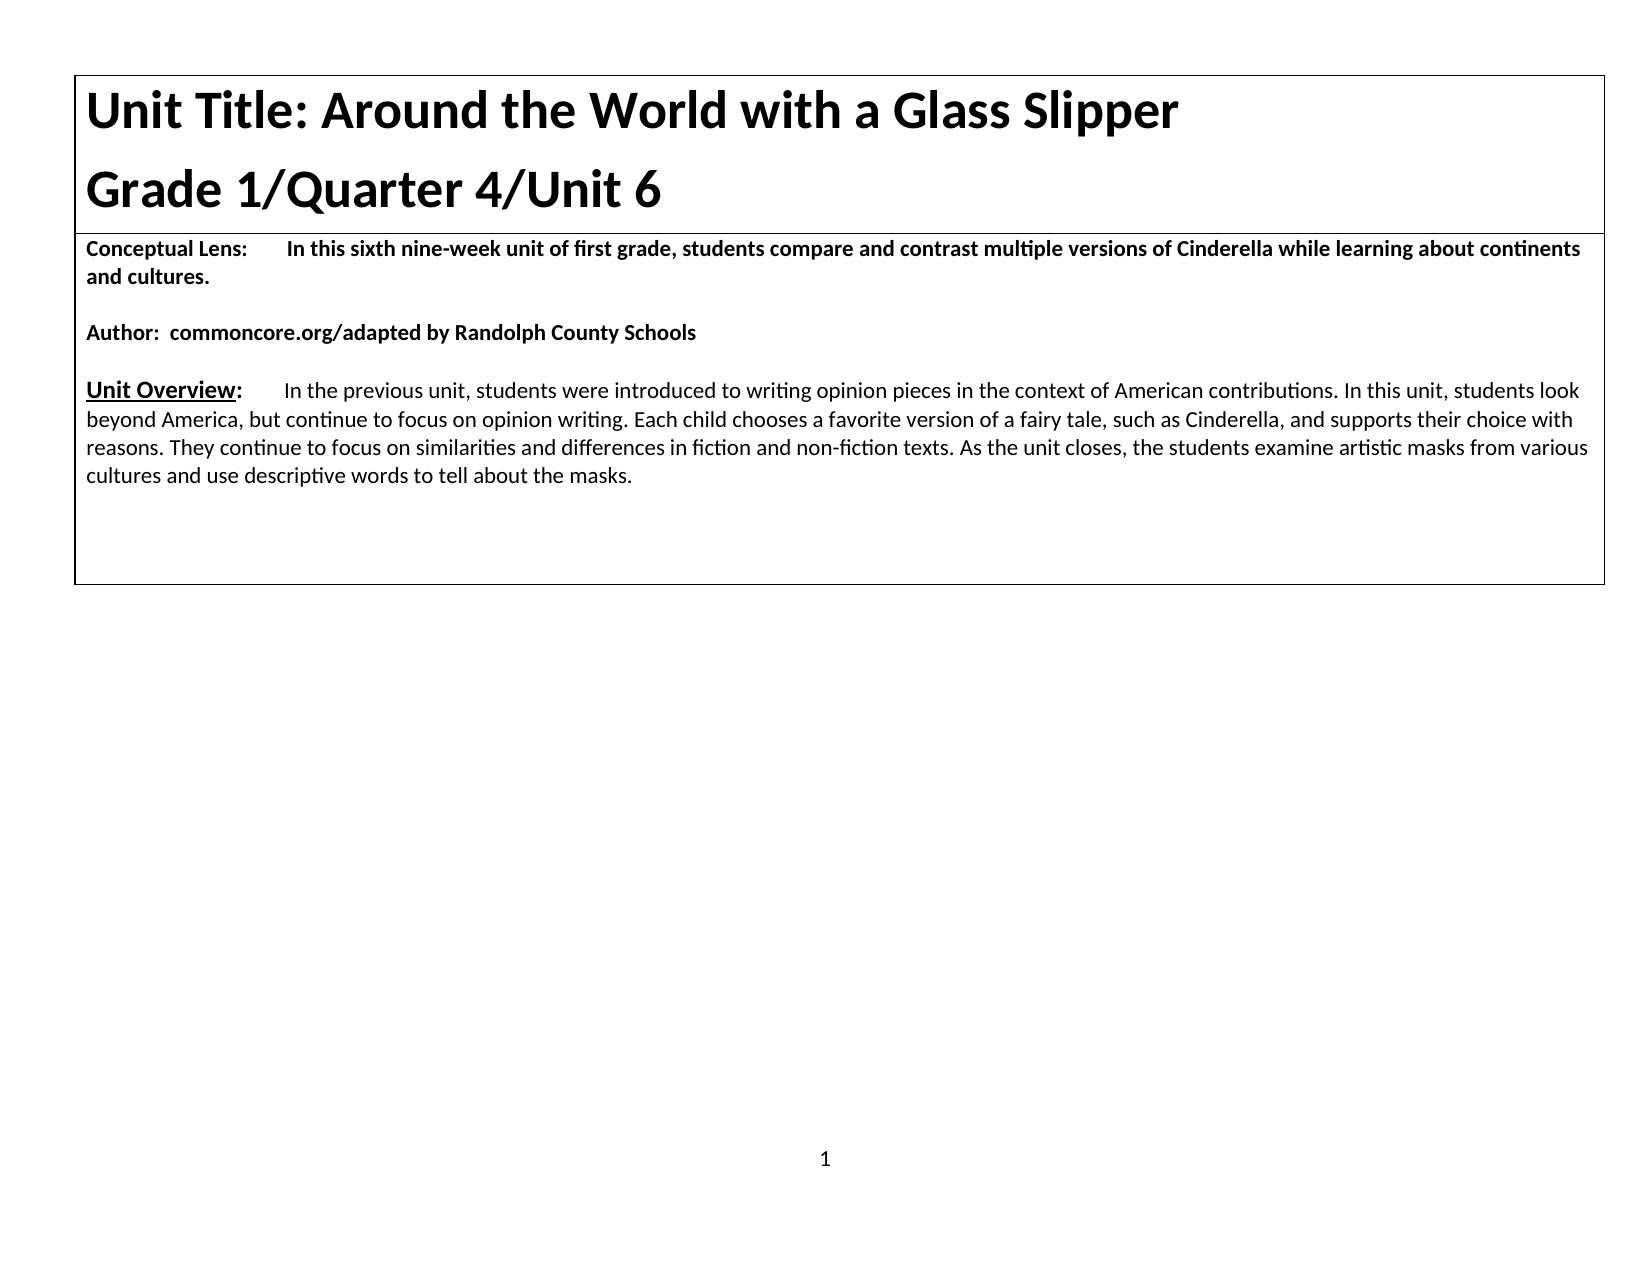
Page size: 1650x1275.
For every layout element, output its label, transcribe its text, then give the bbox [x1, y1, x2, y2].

table_header Unit Title: Around the World with a Glass Slipper Grade 1/Quarter 4/Unit 6 [76, 76, 1604, 233]
table_cell Conceptual Lens: In this sixth nine-week unit of first grade, students compare and contrast multiple versions of Cinderella while learning about continents and cultures. Author: commoncore.org/adapted by Randolph County Schools Unit Overview: In the previous unit, students were introduced to writing opinion pieces in the context of American contributions. In this unit, students look beyond America, but continue to focus on opinion writing. Each child chooses a favorite version of a fairy tale, such as Cinderella, and supports their choice with reasons. They continue to focus on similarities and differences in fiction and non-fiction texts. As the unit closes, the students examine artistic masks from various cultures and use descriptive words to tell about the masks. Stage 3 – Learning Experiences [76, 234, 1604, 584]
